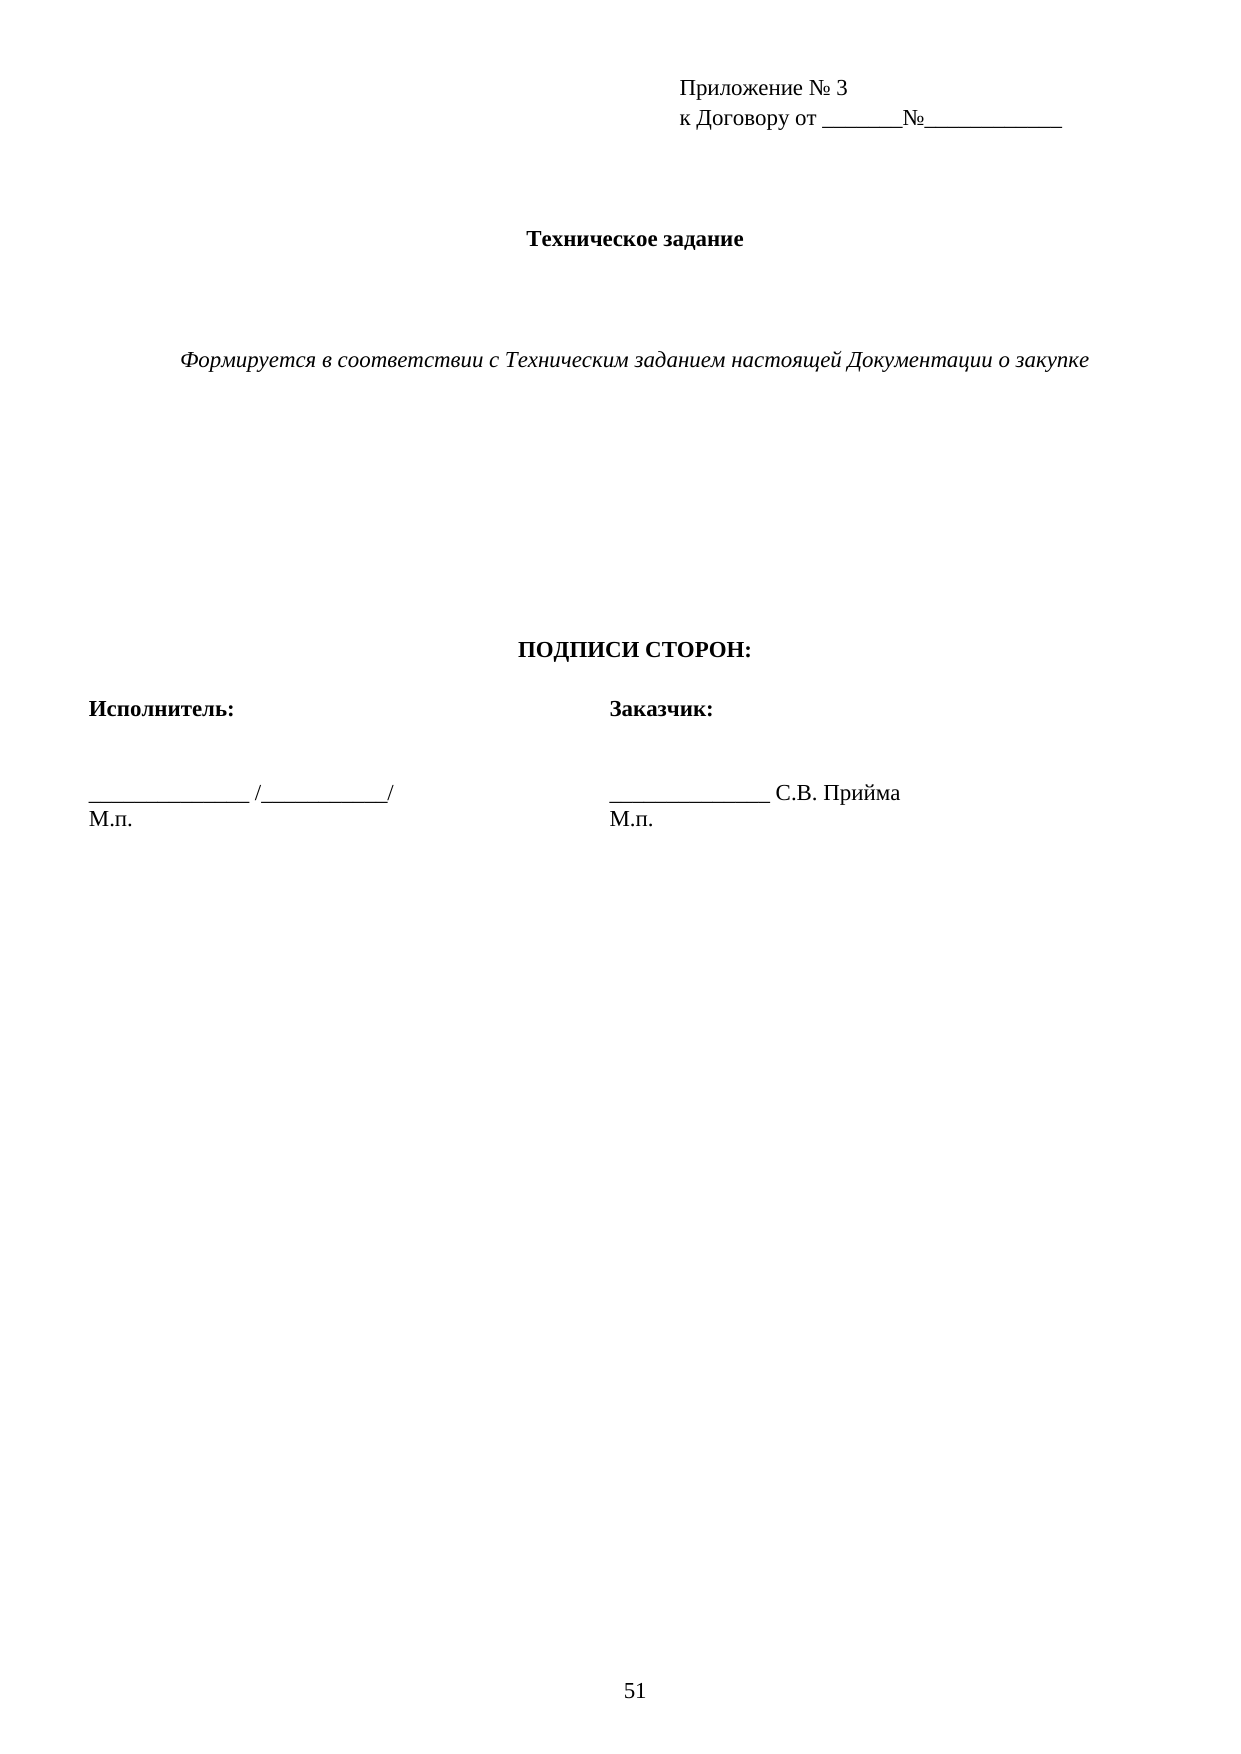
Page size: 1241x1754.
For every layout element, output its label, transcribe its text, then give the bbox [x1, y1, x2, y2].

text Формируется в соответствии с Техническим заданием настоящей Документации о закупке [89, 346, 1181, 372]
table_header Заказчик: ______________ С.В. Прийма М.п. [598, 695, 1119, 832]
table_header Исполнитель: ______________ /___________/ М.п. [78, 695, 598, 832]
text Техническое задание [89, 225, 1181, 251]
text к Договору от _______№____________ [679, 104, 1181, 130]
text ПОДПИСИ СТОРОН: [89, 636, 1181, 663]
text Приложение № 3 [679, 74, 1181, 100]
